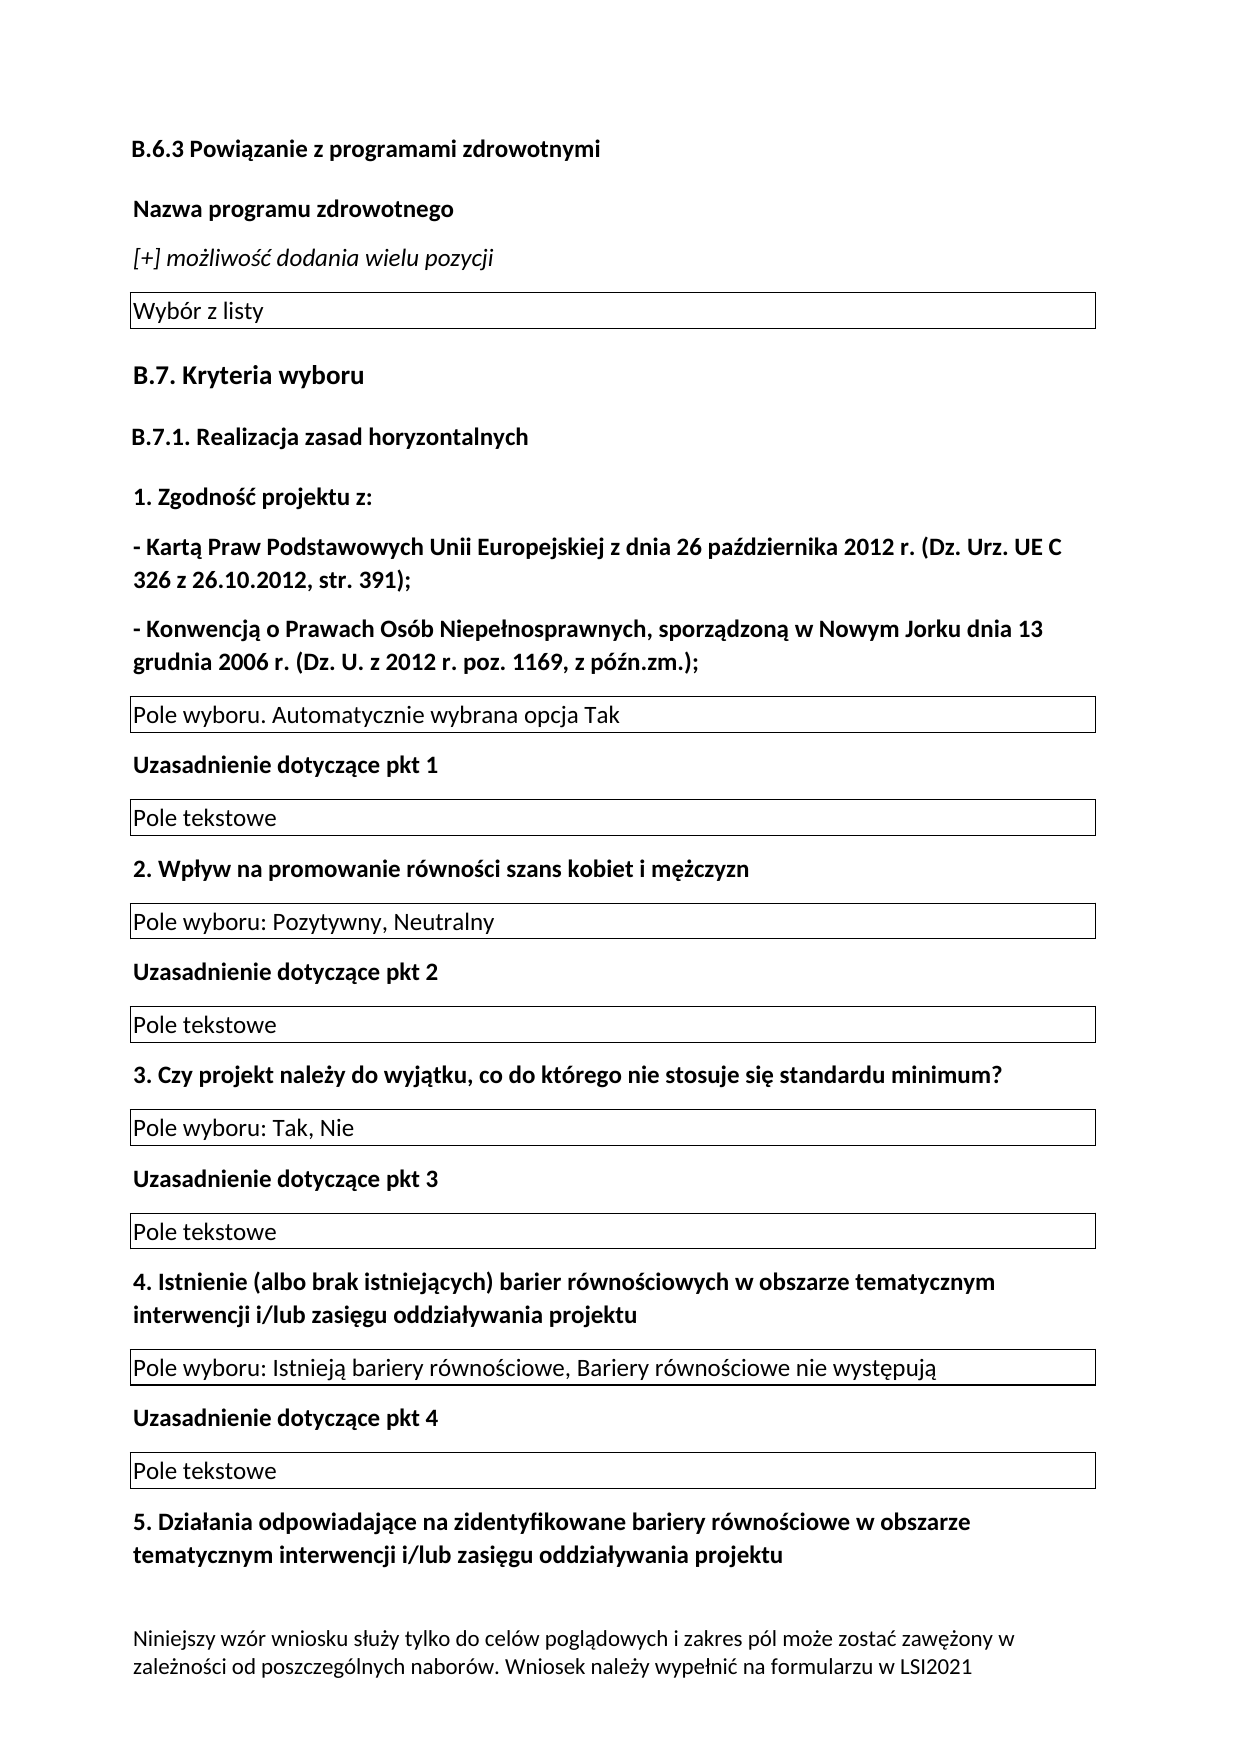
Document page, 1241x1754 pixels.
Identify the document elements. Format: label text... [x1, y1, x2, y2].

text Pole wyboru: Istnieją bariery równościowe, Bariery równościowe nie występują [131, 1350, 1095, 1384]
text Uzasadnienie dotyczące pkt 4 [133, 1402, 1093, 1433]
text Nazwa programu zdrowotnego [133, 193, 1093, 223]
text 2. Wpływ na promowanie równości szans kobiet i mężczyzn [133, 853, 1093, 883]
text 1. Zgodność projektu z: [133, 481, 1093, 512]
text Pole wyboru: Pozytywny, Neutralny [131, 904, 1095, 938]
text B.6.3 Powiązanie z programami zdrowotnymi [131, 133, 1093, 163]
text Pole tekstowe [131, 800, 1095, 835]
text 5. Działania odpowiadające na zidentyfikowane bariery równościowe w obszarze tematycznym interwencji i/lub zasięgu oddziaływania projektu [133, 1506, 1093, 1569]
subtitle B.7. Kryteria wyboru [133, 358, 1093, 391]
text B.7.1. Realizacja zasad horyzontalnych [131, 421, 1093, 452]
text Pole wyboru: Tak, Nie [131, 1110, 1095, 1145]
text Pole tekstowe [131, 1214, 1095, 1248]
text - Kartą Praw Podstawowych Unii Europejskiej z dnia 26 października 2012 r. (Dz. Urz. UE C 326 z 26.10.2012, str. 391); [133, 531, 1093, 594]
text Wybór z listy [131, 293, 1095, 328]
text Pole tekstowe [131, 1007, 1095, 1042]
text Uzasadnienie dotyczące pkt 2 [133, 956, 1093, 987]
text - Konwencją o Prawach Osób Niepełnosprawnych, sporządzoną w Nowym Jorku dnia 13 grudnia 2006 r. (Dz. U. z 2012 r. poz. 1169, z późn.zm.); [133, 613, 1093, 677]
text Uzasadnienie dotyczące pkt 1 [133, 749, 1093, 780]
text Pole tekstowe [131, 1453, 1095, 1488]
text 3. Czy projekt należy do wyjątku, co do którego nie stosuje się standardu minimum? [133, 1059, 1093, 1090]
text Pole wyboru. Automatycznie wybrana opcja Tak [131, 697, 1095, 732]
text 4. Istnienie (albo brak istniejących) barier równościowych w obszarze tematycznym interwencji i/lub zasięgu oddziaływania projektu [133, 1266, 1093, 1330]
text Uzasadnienie dotyczące pkt 3 [133, 1163, 1093, 1193]
text [+] możliwość dodania wielu pozycji [133, 242, 1093, 273]
